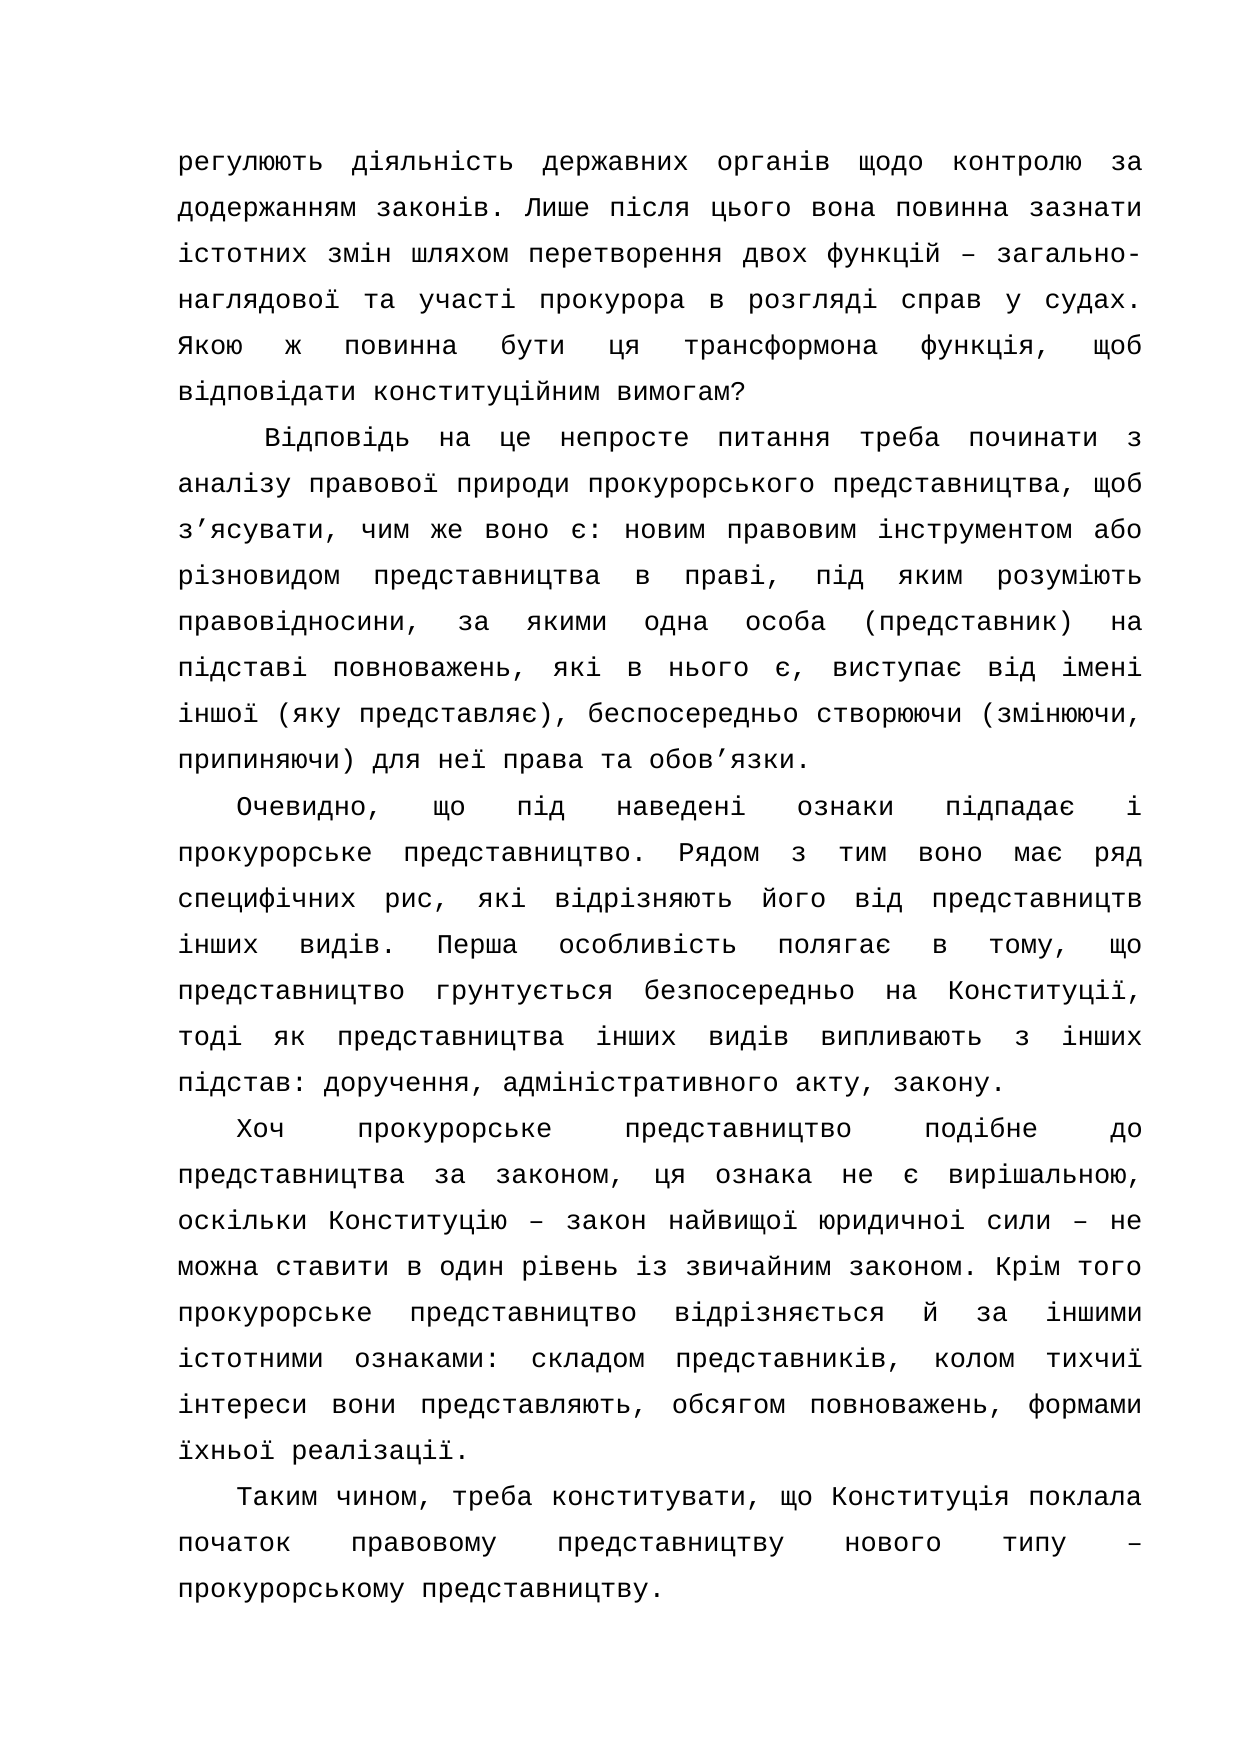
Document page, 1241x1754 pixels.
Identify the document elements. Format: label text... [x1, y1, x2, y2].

text Очевидно, що під наведені ознаки підпадає і прокурорське представництво. Рядом з тим воно має ряд специфічних рис, які відрізняють його від представництв інших видів. Перша особливість полягає в тому, що представництво грунтується безпосередньо на Конституції, тоді як представництва інших видів випливають з інших підстав: доручення, адміністративного акту, закону. [177, 792, 1143, 1099]
text Таким чином, треба конститувати, що Конституція поклала початок правовому представництву нового типу – прокурорському представництву. [177, 1483, 1143, 1606]
text Хоч прокурорське представництво подібне до представництва за законом, ця ознака не є вирішальною, оскільки Конституцію – закон найвищої юридичноі сили – не можна ставити в один рівень із звичайним законом. Крім того прокурорське представництво відрізняється й за іншими істотними ознаками: складом представників, колом тихчиї інтереси вони представляють, обсягом повноважень, формами їхньої реалізації. [177, 1114, 1143, 1468]
text Відповідь на це непросте питання треба починати з аналізу правової природи прокурорського представництва, щоб з’ясувати, чим же воно є: новим правовим інструментом або різновидом представництва в праві, під яким розуміють правовідносини, за якими одна особа (представник) на підставі повноважень, які в нього є, виступає від імені іншої (яку представляє), беспосередньо створюючи (змінюючи, припиняючи) для неї права та обов’язки. [177, 424, 1143, 777]
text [177, 148, 1143, 409]
